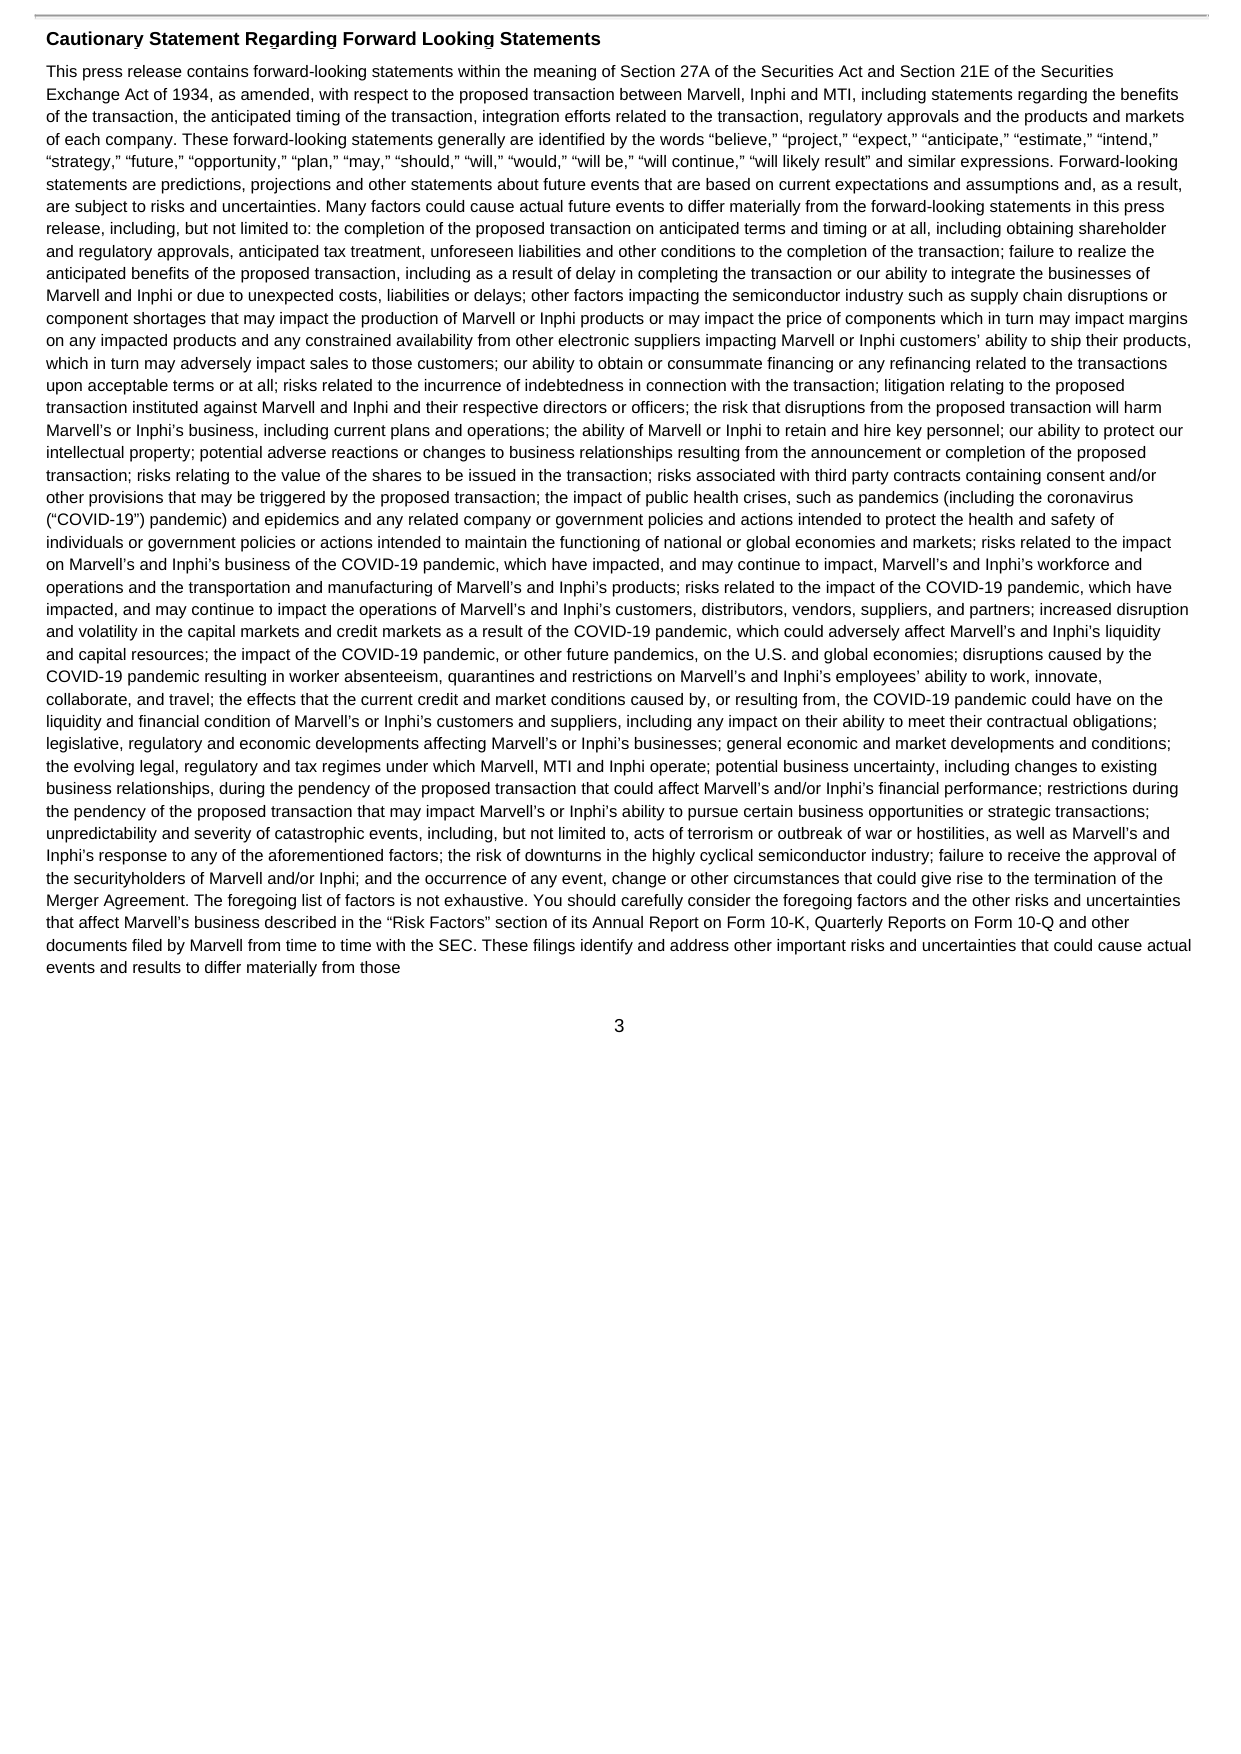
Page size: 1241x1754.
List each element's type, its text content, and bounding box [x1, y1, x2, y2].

text Cautionary Statement Regarding Forward Looking Statements [46, 28, 1192, 50]
text This press release contains forward-looking statements within the meaning of Section 27A of the Securities Act and Section 21E of the Securities Exchange Act of 1934, as amended, with respect to the proposed transaction between Marvell, Inphi and MTI, including statements regarding the benefits of the transaction, the anticipated timing of the transaction, integration efforts related to the transaction, regulatory approvals and the products and markets of each company. These forward-looking statements generally are identified by the words “believe,” “project,” “expect,” “anticipate,” “estimate,” “intend,” “strategy,” “future,” “opportunity,” “plan,” “may,” “should,” “will,” “would,” “will be,” “will continue,” “will likely result” and similar expressions. Forward-looking statements are predictions, projections and other statements about future events that are based on current expectations and assumptions and, as a result, are subject to risks and uncertainties. Many factors could cause actual future events to differ materially from the forward-looking statements in this press release, including, but not limited to: the completion of the proposed transaction on anticipated terms and timing or at all, including obtaining shareholder and regulatory approvals, anticipated tax treatment, unforeseen liabilities and other conditions to the completion of the transaction; failure to realize the anticipated benefits of the proposed transaction, including as a result of delay in completing the transaction or our ability to integrate the businesses of Marvell and Inphi or due to unexpected costs, liabilities or delays; other factors impacting the semiconductor industry such as supply chain disruptions or component shortages that may impact the production of Marvell or Inphi products or may impact the price of components which in turn may impact margins on any impacted products and any constrained availability from other electronic suppliers impacting Marvell or Inphi customers’ ability to ship their products, which in turn may adversely impact sales to those customers; our ability to obtain or consummate financing or any refinancing related to the transactions upon acceptable terms or at all; risks related to the incurrence of indebtedness in connection with the transaction; litigation relating to the proposed transaction instituted against Marvell and Inphi and their respective directors or officers; the risk that disruptions from the proposed transaction will harm Marvell’s or Inphi’s business, including current plans and operations; the ability of Marvell or Inphi to retain and hire key personnel; our ability to protect our intellectual property; potential adverse reactions or changes to business relationships resulting from the announcement or completion of the proposed transaction; risks relating to the value of the shares to be issued in the transaction; risks associated with third party contracts containing consent and/or other provisions that may be triggered by the proposed transaction; the impact of public health crises, such as pandemics (including the coronavirus (“COVID-19”) pandemic) and epidemics and any related company or government policies and actions intended to protect the health and safety of individuals or government policies or actions intended to maintain the functioning of national or global economies and markets; risks related to the impact on Marvell’s and Inphi’s business of the COVID-19 pandemic, which have impacted, and may continue to impact, Marvell’s and Inphi’s workforce and operations and the transportation and manufacturing of Marvell’s and Inphi’s products; risks related to the impact of the COVID-19 pandemic, which have impacted, and may continue to impact the operations of Marvell’s and Inphi’s customers, distributors, vendors, suppliers, and partners; increased disruption and volatility in the capital markets and credit markets as a result of the COVID-19 pandemic, which could adversely affect Marvell’s and Inphi’s liquidity and capital resources; the impact of the COVID-19 pandemic, or other future pandemics, on the U.S. and global economies; disruptions caused by the COVID-19 pandemic resulting in worker absenteeism, quarantines and restrictions on Marvell’s and Inphi’s employees’ ability to work, innovate, collaborate, and travel; the effects that the current credit and market conditions caused by, or resulting from, the COVID-19 pandemic could have on the liquidity and financial condition of Marvell’s or Inphi’s customers and suppliers, including any impact on their ability to meet their contractual obligations; legislative, regulatory and economic developments affecting Marvell’s or Inphi’s businesses; general economic and market developments and conditions; the evolving legal, regulatory and tax regimes under which Marvell, MTI and Inphi operate; potential business uncertainty, including changes to existing business relationships, during the pendency of the proposed transaction that could affect Marvell’s and/or Inphi’s financial performance; restrictions during the pendency of the proposed transaction that may impact Marvell’s or Inphi’s ability to pursue certain business opportunities or strategic transactions; unpredictability and severity of catastrophic events, including, but not limited to, acts of terrorism or outbreak of war or hostilities, as well as Marvell’s and Inphi’s response to any of the aforementioned factors; the risk of downturns in the highly cyclical semiconductor industry; failure to receive the approval of the securityholders of Marvell and/or Inphi; and the occurrence of any event, change or other circumstances that could give rise to the termination of the Merger Agreement. The foregoing list of factors is not exhaustive. You should carefully consider the foregoing factors and the other risks and uncertainties that affect Marvell’s business described in the “Risk Factors” section of its Annual Report on Form 10-K, Quarterly Reports on Form 10-Q and other documents filed by Marvell from time to time with the SEC. These filings identify and address other important risks and uncertainties that could cause actual events and results to differ materially from those [46, 62, 1192, 977]
picture [32, 14, 1209, 21]
text 3 [46, 1014, 1192, 1036]
